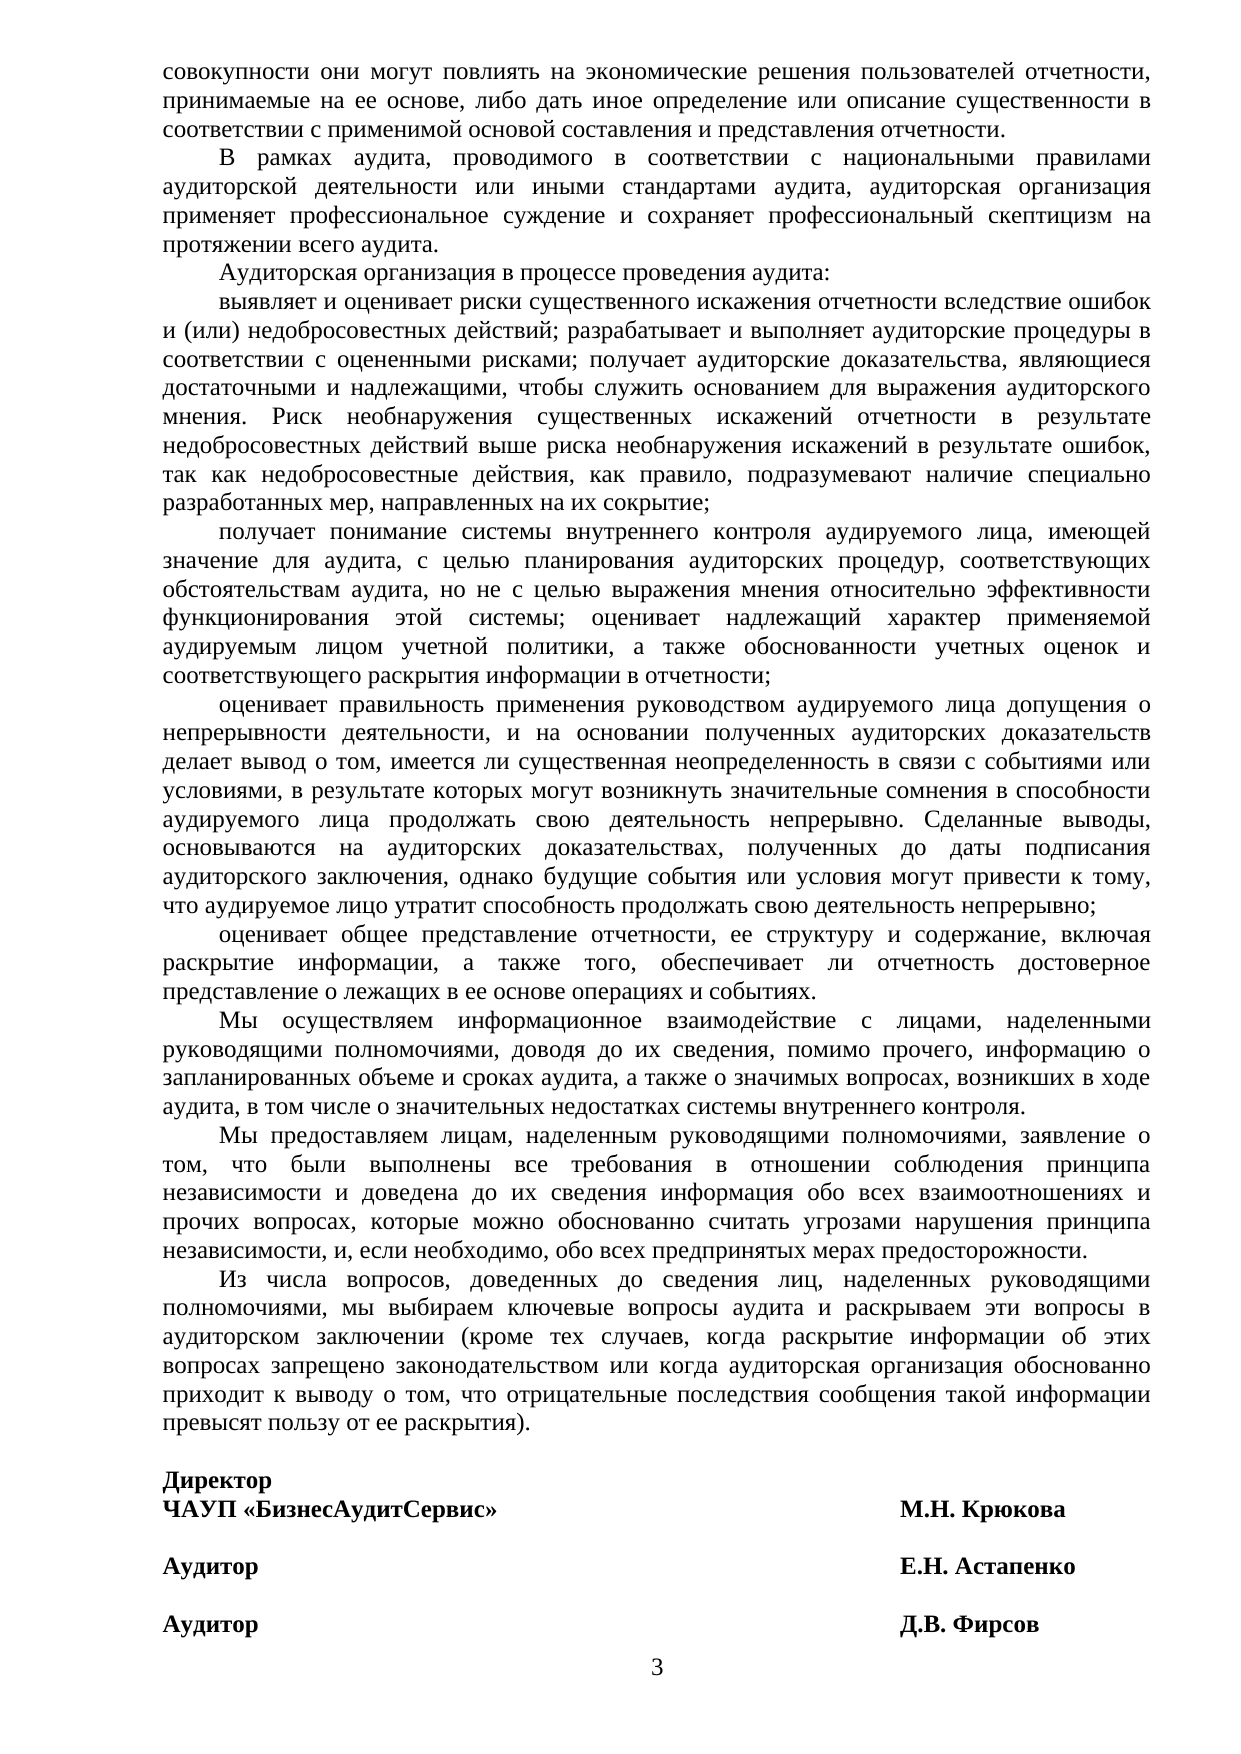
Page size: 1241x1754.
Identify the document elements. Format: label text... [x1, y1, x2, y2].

text ЧАУП «БизнесАудитСервис» М.Н. Крюкова [162, 1494, 1152, 1522]
text выявляет и оценивает риски существенного искажения отчетности вследствие ошибок и (или) недобросовестных действий; разрабатывает и выполняет аудиторские процедуры в соответствии с оцененными рисками; получает аудиторские доказательства, являющиеся достаточными и надлежащими, чтобы служить основанием для выражения аудиторского мнения. Риск необнаружения существенных искажений отчетности в результате недобросовестных действий выше риска необнаружения искажений в результате ошибок, так как недобросовестные действия, как правило, подразумевают наличие специально разработанных мер, направленных на их сокрытие; [162, 286, 1152, 516]
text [162, 56, 1152, 142]
text Аудиторская организация в процессе проведения аудита: [162, 257, 1152, 286]
text получает понимание системы внутреннего контроля аудируемого лица, имеющей значение для аудита, с целью планирования аудиторских процедур, соответствующих обстоятельствам аудита, но не с целью выражения мнения относительно эффективности функционирования этой системы; оценивает надлежащий характер применяемой аудируемым лицом учетной политики, а также обоснованности учетных оценок и соответствующего раскрытия информации в отчетности; [162, 516, 1152, 689]
text Мы осуществляем информационное взаимодействие с лицами, наделенными руководящими полномочиями, доводя до их сведения, помимо прочего, информацию о запланированных объеме и сроках аудита, а также о значимых вопросах, возникших в ходе аудита, в том числе о значительных недостатках системы внутреннего контроля. [162, 1005, 1152, 1120]
text В рамках аудита, проводимого в соответствии с национальными правилами аудиторской деятельности или иными стандартами аудита, аудиторская организация применяет профессиональное суждение и сохраняет профессиональный скептицизм на протяжении всего аудита. [162, 142, 1152, 257]
text Аудитор Е.Н. Астапенко [162, 1551, 1152, 1580]
text Аудитор Д.В. Фирсов [162, 1609, 1152, 1637]
text Директор [162, 1465, 1152, 1494]
text оценивает общее представление отчетности, ее структуру и содержание, включая раскрытие информации, а также того, обеспечивает ли отчетность достоверное представление о лежащих в ее основе операциях и событиях. [162, 919, 1152, 1005]
text оценивает правильность применения руководством аудируемого лица допущения о непрерывности деятельности, и на основании полученных аудиторских доказательств делает вывод о том, имеется ли существенная неопределенность в связи с событиями или условиями, в результате которых могут возникнуть значительные сомнения в способности аудируемого лица продолжать свою деятельность непрерывно. Сделанные выводы, основываются на аудиторских доказательствах, полученных до даты подписания аудиторского заключения, однако будущие события или условия могут привести к тому, что аудируемое лицо утратит способность продолжать свою деятельность непрерывно; [162, 689, 1152, 919]
text Из числа вопросов, доведенных до сведения лиц, наделенных руководящими полномочиями, мы выбираем ключевые вопросы аудита и раскрываем эти вопросы в аудиторском заключении (кроме тех случаев, когда раскрытие информации об этих вопросах запрещено законодательством или когда аудиторская организация обоснованно приходит к выводу о том, что отрицательные последствия сообщения такой информации превысят пользу от ее раскрытия). [162, 1264, 1152, 1436]
text Мы предоставляем лицам, наделенным руководящими полномочиями, заявление о том, что были выполнены все требования в отношении соблюдения принципа независимости и доведена до их сведения информация обо всех взаимоотношениях и прочих вопросах, которые можно обоснованно считать угрозами нарушения принципа независимости, и, если необходимо, обо всех предпринятых мерах предосторожности. [162, 1120, 1152, 1264]
